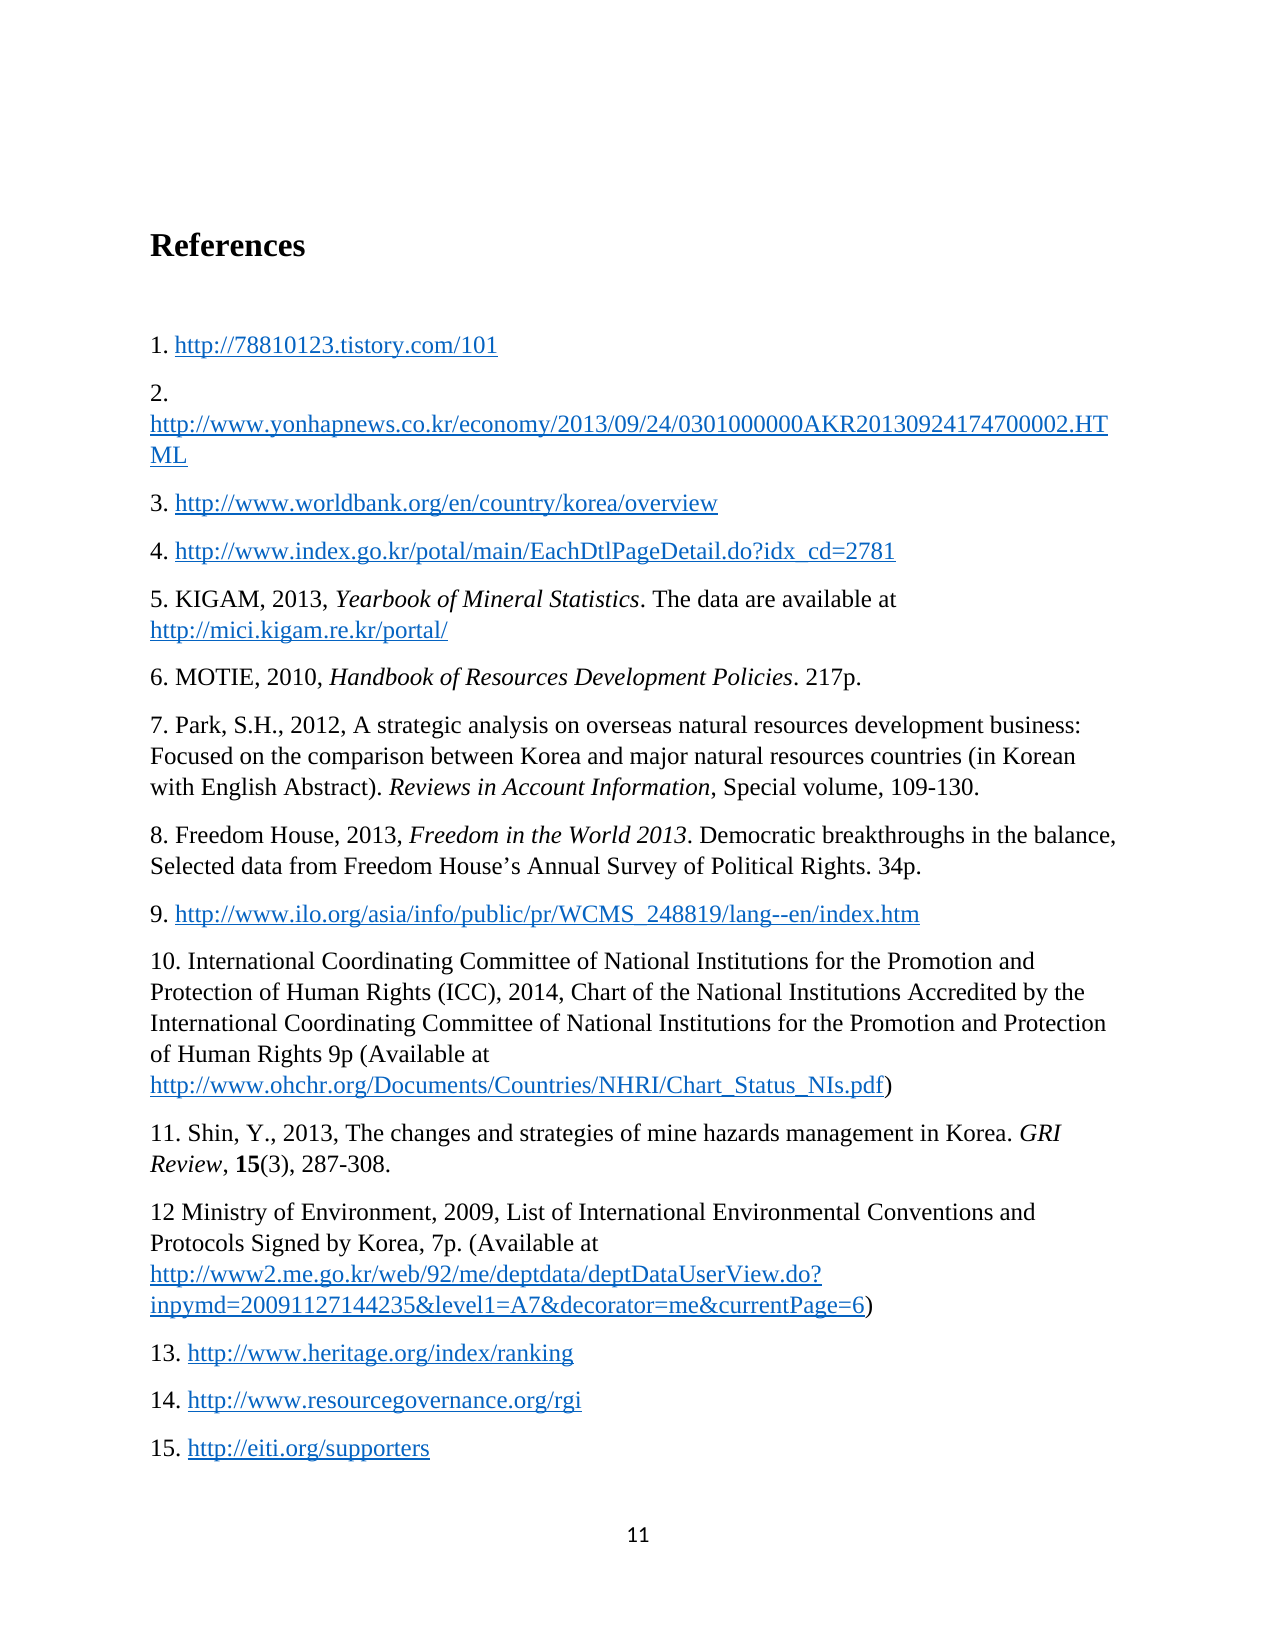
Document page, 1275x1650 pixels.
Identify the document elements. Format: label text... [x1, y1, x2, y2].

text 11. Shin, Y., 2013, The changes and strategies of mine hazards management in Korea. GRI Review, 15(3), 287-308. [150, 1118, 1125, 1178]
text 14. http://www.resourcegovernance.org/rgi [150, 1386, 1125, 1414]
text 1. http://78810123.tistory.com/101 [150, 331, 1125, 359]
text 12 Ministry of Environment, 2009, List of International Environmental Conventions and Protocols Signed by Korea, 7p. (Available at http://www2.me.go.kr/web/92/me/deptdata/deptDataUserView.do?inpymd=20091127144235&level1=A7&decorator=me&currentPage=6) [150, 1197, 1125, 1319]
text 9. http://www.ilo.org/asia/info/public/pr/WCMS_248819/lang--en/index.htm [150, 899, 1125, 927]
text References [150, 225, 1125, 263]
text 6. MOTIE, 2010, Handbook of Resources Development Policies. 217p. [150, 662, 1125, 691]
text 13. http://www.heritage.org/index/ranking [150, 1338, 1125, 1367]
text 8. Freedom House, 2013, Freedom in the World 2013. Democratic breakthroughs in the balance, Selected data from Freedom House’s Annual Survey of Political Rights. 34p. [150, 820, 1125, 880]
text 10. International Coordinating Committee of National Institutions for the Promotion and Protection of Human Rights (ICC), 2014, Chart of the National Institutions Accredited by the International Coordinating Committee of National Institutions for the Promotion and Protection of Human Rights 9p (Available at http://www.ohchr.org/Documents/Countries/NHRI/Chart_Status_NIs.pdf) [150, 946, 1125, 1099]
text 3. http://www.worldbank.org/en/country/korea/overview [150, 488, 1125, 517]
text 2. http://www.yonhapnews.co.kr/economy/2013/09/24/0301000000AKR20130924174700002.HTML [150, 378, 1125, 469]
text 4. http://www.index.go.kr/potal/main/EachDtlPageDetail.do?idx_cd=2781 [150, 536, 1125, 565]
text 7. Park, S.H., 2012, A strategic analysis on overseas natural resources development business: Focused on the comparison between Korea and major natural resources countries (in Korean with English Abstract). Reviews in Account Information, Special volume, 109-130. [150, 710, 1125, 801]
text 15. http://eiti.org/supporters [150, 1433, 1125, 1462]
text 5. KIGAM, 2013, Yearbook of Mineral Statistics. The data are available at http://mici.kigam.re.kr/portal/ [150, 584, 1125, 643]
